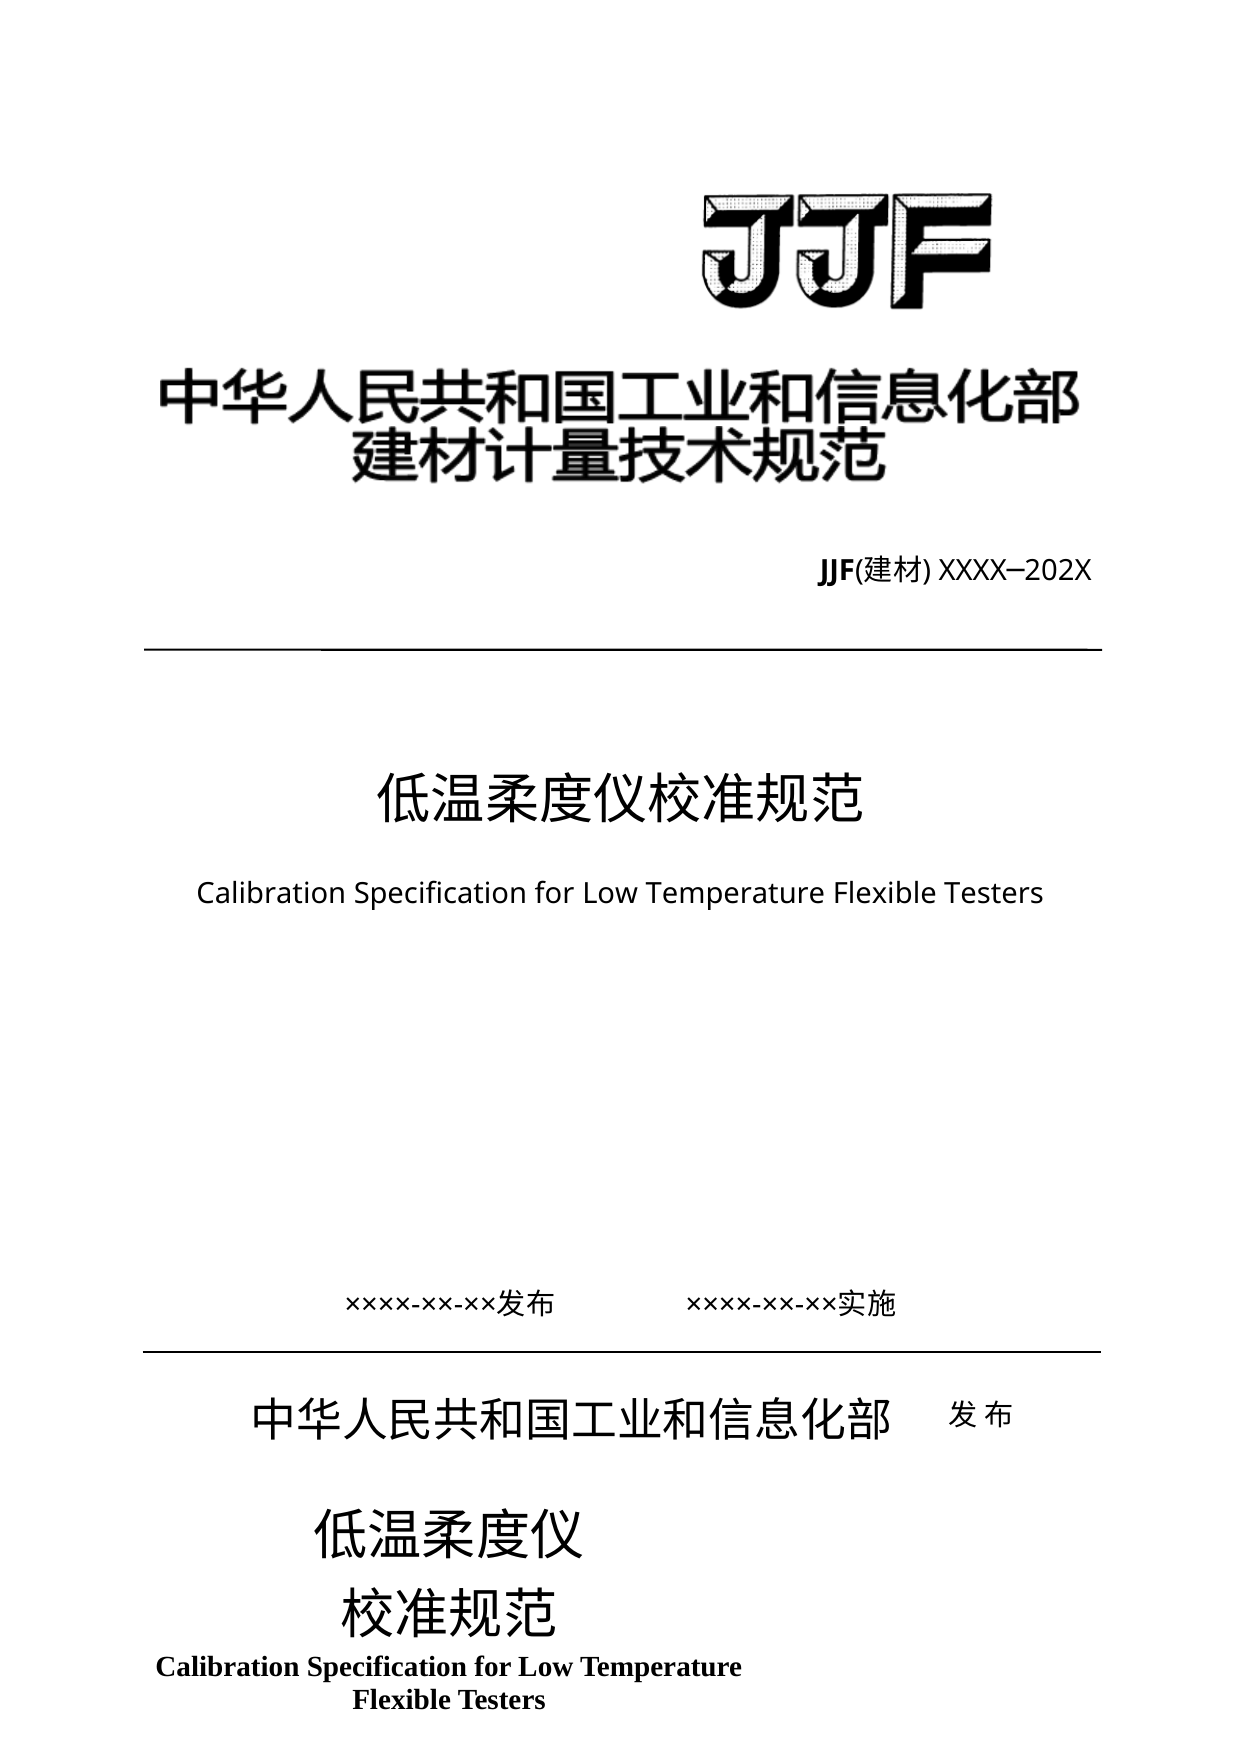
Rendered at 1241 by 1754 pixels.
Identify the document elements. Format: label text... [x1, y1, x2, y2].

text ××××-××-××发布 ××××-××-××实施 [148, 1270, 1092, 1335]
picture [694, 184, 1000, 321]
text Calibration Specification for Low Temperature Flexible Testers [148, 860, 1092, 925]
text JJF(建材) XXXX─202X [148, 535, 1091, 600]
text 低温柔度仪校准规范 [148, 746, 1092, 844]
picture [160, 365, 1081, 487]
